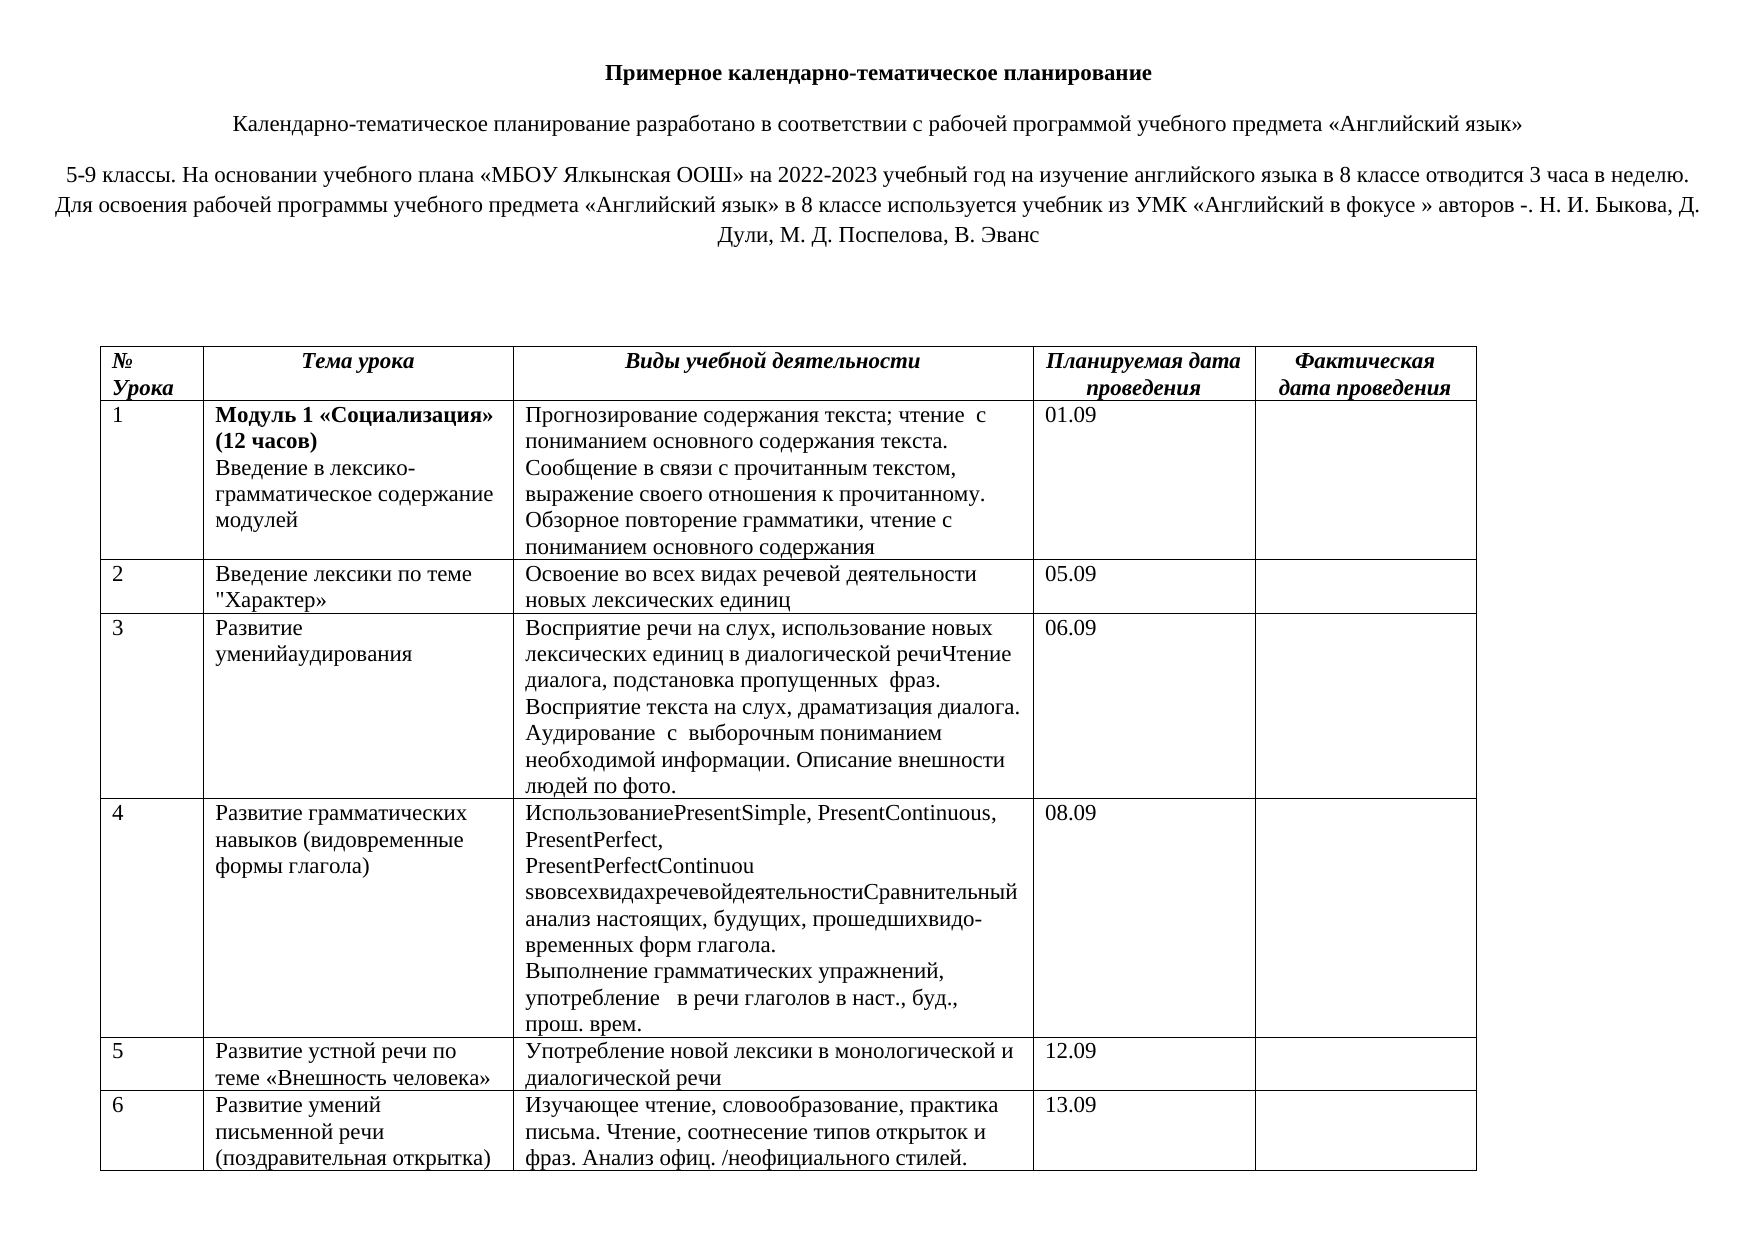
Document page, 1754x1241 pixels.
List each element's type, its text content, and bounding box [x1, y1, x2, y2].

table_cell 01.09 [1034, 401, 1255, 559]
table_header Виды учебной деятельности [514, 347, 1033, 400]
table_cell [1256, 560, 1476, 613]
table_cell 06.09 [1034, 614, 1255, 798]
table_cell Прогнозирование содержания текста; чтение с пониманием основного содержания текста. Сообщение в связи с прочитанным текстом, выражение своего отношения к прочитанному. Обзорное повторение грамматики, чтение с пониманием основного содержания [514, 401, 1033, 559]
table_cell 6 [101, 1091, 203, 1170]
table_cell Восприятие речи на слух, использование новых лексических единиц в диалогической речиЧтение диалога, подстановка пропущенных фраз. Восприятие текста на слух, драматизация диалога. Аудирование с выборочным пониманием необходимой информации. Описание внешности людей по фото. [514, 614, 1033, 798]
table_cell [204, 1091, 513, 1170]
table_cell [1256, 799, 1476, 1037]
text Календарно-тематическое планирование разработано в соответствии с рабочей программой учебного предмета «Английский язык» [44, 110, 1713, 136]
table_cell Освоение во всех видах речевой деятельности новых лексических единиц [514, 560, 1033, 613]
table_cell 13.09 [1034, 1091, 1255, 1170]
table_header Тема урока [204, 347, 513, 400]
table_cell 08.09 [1034, 799, 1255, 1037]
table_cell 12.09 [1034, 1038, 1255, 1090]
table_cell 5 [101, 1038, 203, 1090]
table_header Фактическая дата проведения [1256, 347, 1476, 400]
table_cell [1256, 1091, 1476, 1170]
text Примерное календарно-тематическое планирование [44, 59, 1713, 85]
table_cell Введение лексики по теме "Характер» [204, 560, 513, 613]
table_cell 05.09 [1034, 560, 1255, 613]
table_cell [514, 1091, 1033, 1170]
table_cell Развитие устной речи по теме «Внешность человека» [204, 1038, 513, 1090]
table_header Планируемая дата проведения [1034, 347, 1255, 400]
table_header № Урока [101, 347, 203, 400]
table_cell 2 [101, 560, 203, 613]
table_cell 3 [101, 614, 203, 798]
table_cell [1256, 1038, 1476, 1090]
table_cell Употребление новой лексики в монологической и диалогической речи [514, 1038, 1033, 1090]
table_cell Модуль 1 «Социализация» (12 часов) Введение в лексико-грамматическое содержание модулей [204, 401, 513, 559]
table_cell [1256, 614, 1476, 798]
text 5-9 классы. На основании учебного плана «МБОУ Ялкынская ООШ» на 2022-2023 учебный год на изучение английского языка в 8 классе отводится 3 часа в неделю. Для освоения рабочей программы учебного предмета «Английский язык» в 8 классе используется учебник из УМК «Английский в фокусе » авторов -. Н. И. Быкова, Д. Дули, М. Д. Поспелова, В. Эванс [44, 161, 1713, 248]
table_cell 1 [101, 401, 203, 559]
table_cell 4 [101, 799, 203, 1037]
table_cell ИспользованиеPresentSimple, PresentContinuous, PresentPerfect, PresentPerfectContinuousвовсехвидахречевойдеятельностиСравнительный анализ настоящих, будущих, прошедшихвидо-временных форм глагола. Выполнение грамматических упражнений, употребление в речи глаголов в наст., буд., прош. врем. [514, 799, 1033, 1037]
table_cell Развитие грамматических навыков (видовременные формы глагола) [204, 799, 513, 1037]
table_cell [1256, 401, 1476, 559]
table_cell Развитие уменийаудирования [204, 614, 513, 798]
